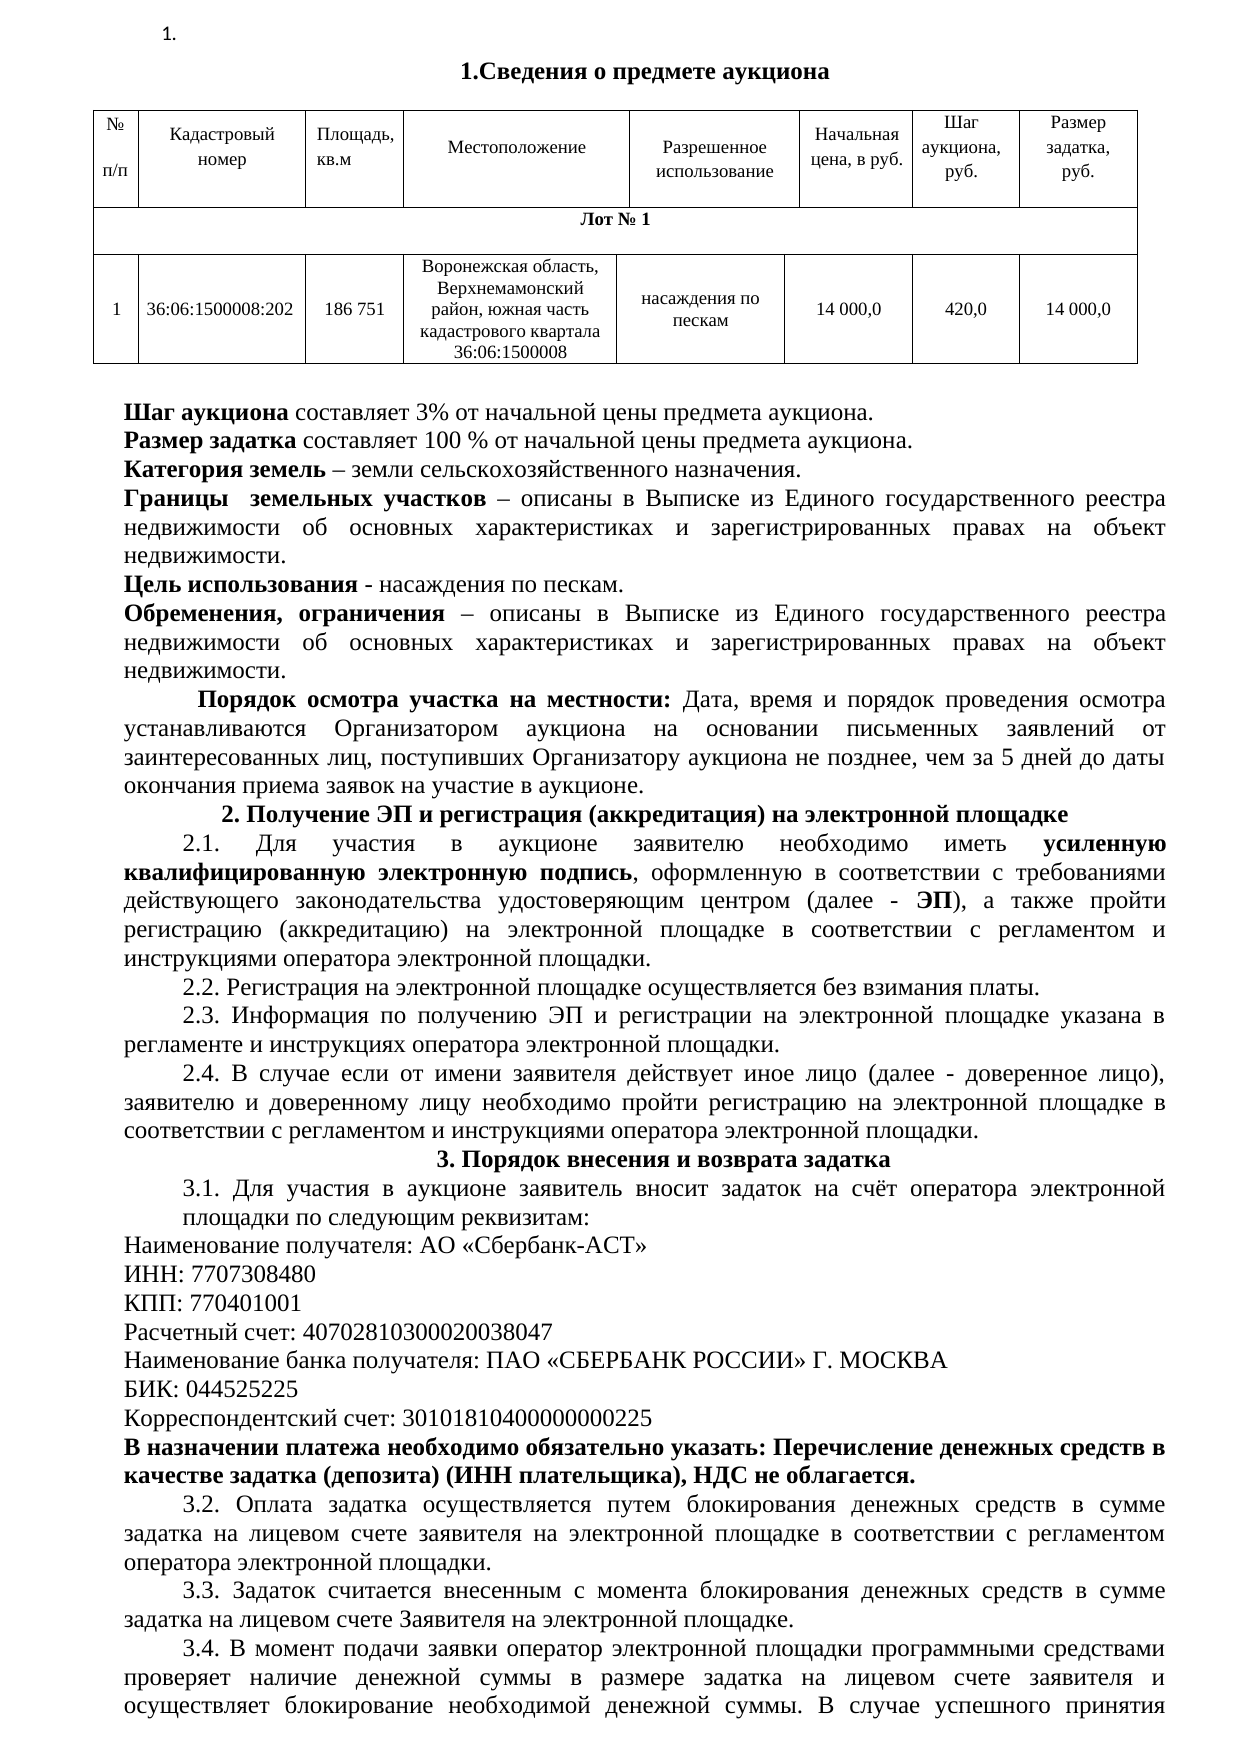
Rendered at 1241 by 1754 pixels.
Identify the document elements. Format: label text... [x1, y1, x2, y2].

table_cell 14 000,0 [1020, 255, 1137, 363]
table_header Местоположение [404, 111, 629, 207]
text В назначении платежа необходимо обязательно указать: Перечисление денежных средств в качестве задатка (депозита) (ИНН плательщика), НДС не облагается. [123, 1432, 1166, 1489]
table_header Размер задатка, руб. [1020, 111, 1137, 207]
text Шаг аукциона составляет 3% от начальной цены предмета аукциона. [123, 397, 1166, 426]
text КПП: 770401001 [123, 1288, 1166, 1317]
text Обременения, ограничения – описаны в Выписке из Единого государственного реестра недвижимости об основных характеристиках и зарегистрированных правах на объект недвижимости. [123, 598, 1166, 684]
text Расчетный счет: 40702810300020038047 [123, 1317, 1166, 1346]
text Корреспондентский счет: 30101810400000000225 [123, 1403, 1166, 1432]
text 1.Сведения о предмете аукциона [123, 56, 1166, 85]
text ИНН: 7707308480 [123, 1259, 1166, 1288]
text Цель использования - насаждения по пескам. [123, 569, 1166, 598]
table_cell Лот № 1 [94, 208, 1137, 254]
text Наименование получателя: АО «Сбербанк-АСТ» [123, 1231, 1166, 1259]
table_header Разрешенное использование [630, 111, 799, 207]
table_header Шаг аукциона, руб. [913, 111, 1019, 207]
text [123, 1633, 1166, 1719]
text 3. Порядок внесения и возврата задатка [131, 1144, 1166, 1173]
table_cell 186 751 [306, 255, 403, 363]
text 2.1. Для участия в аукционе заявителю необходимо иметь усиленную квалифицированную электронную подпись, оформленную в соответствии с требованиями действующего законодательства удостоверяющим центром (далее - ЭП), а также пройти регистрацию (аккредитацию) на электронной площадке в соответствии с регламентом и инструкциями оператора электронной площадки. [123, 828, 1166, 972]
text Наименование банка получателя: ПАО «СБЕРБАНК РОССИИ» Г. МОСКВА [123, 1346, 1166, 1374]
text 3.2. Оплата задатка осуществляется путем блокирования денежных средств в сумме задатка на лицевом счете заявителя на электронной площадке в соответствии с регламентом оператора электронной площадки. [123, 1489, 1166, 1576]
text 3.3. Задаток считается внесенным с момента блокирования денежных средств в сумме задатка на лицевом счете Заявителя на электронной площадке. [123, 1576, 1166, 1633]
table_cell 36:06:1500008:202 [139, 255, 305, 363]
text 3.1. Для участия в аукционе заявитель вносит задаток на счёт оператора электронной площадки по следующим реквизитам: [182, 1173, 1166, 1231]
table_cell 14 000,0 [785, 255, 912, 363]
table_cell Воронежская область, Верхнемамонский район, южная часть кадастрового квартала 36:06:1500008 [404, 255, 616, 363]
text Порядок осмотра участка на местности: Дата, время и порядок проведения осмотра устанавливаются Организатором аукциона на основании письменных заявлений от заинтересованных лиц, поступивших Организатору аукциона не позднее, чем за 5 дней до даты окончания приема заявок на участие в аукционе. [123, 684, 1166, 799]
table_header Площадь, кв.м [306, 111, 403, 207]
text Категория земель – земли сельскохозяйственного назначения. [123, 454, 1166, 483]
table_header № п/п [94, 111, 138, 207]
text Границы земельных участков – описаны в Выписке из Единого государственного реестра недвижимости об основных характеристиках и зарегистрированных правах на объект недвижимости. [123, 483, 1166, 569]
table_cell насаждения по пескам [617, 255, 784, 363]
table_cell 1 [94, 255, 138, 363]
text Размер задатка составляет 100 % от начальной цены предмета аукциона. [123, 426, 1166, 454]
table_header Кадастровый номер [139, 111, 305, 207]
text 2. Получение ЭП и регистрация (аккредитация) на электронной площадке [123, 799, 1166, 828]
text 2.4. В случае если от имени заявителя действует иное лицо (далее - доверенное лицо), заявителю и доверенному лицу необходимо пройти регистрацию на электронной площадке в соответствии с регламентом и инструкциями оператора электронной площадки. [123, 1058, 1166, 1144]
table_cell 420,0 [913, 255, 1019, 363]
table_header Начальная цена, в руб. [800, 111, 912, 207]
text 2.2. Регистрация на электронной площадке осуществляется без взимания платы. [123, 972, 1166, 1001]
text 2.3. Информация по получению ЭП и регистрации на электронной площадке указана в регламенте и инструкциях оператора электронной площадки. [123, 1001, 1166, 1058]
text БИК: 044525225 [123, 1374, 1166, 1403]
